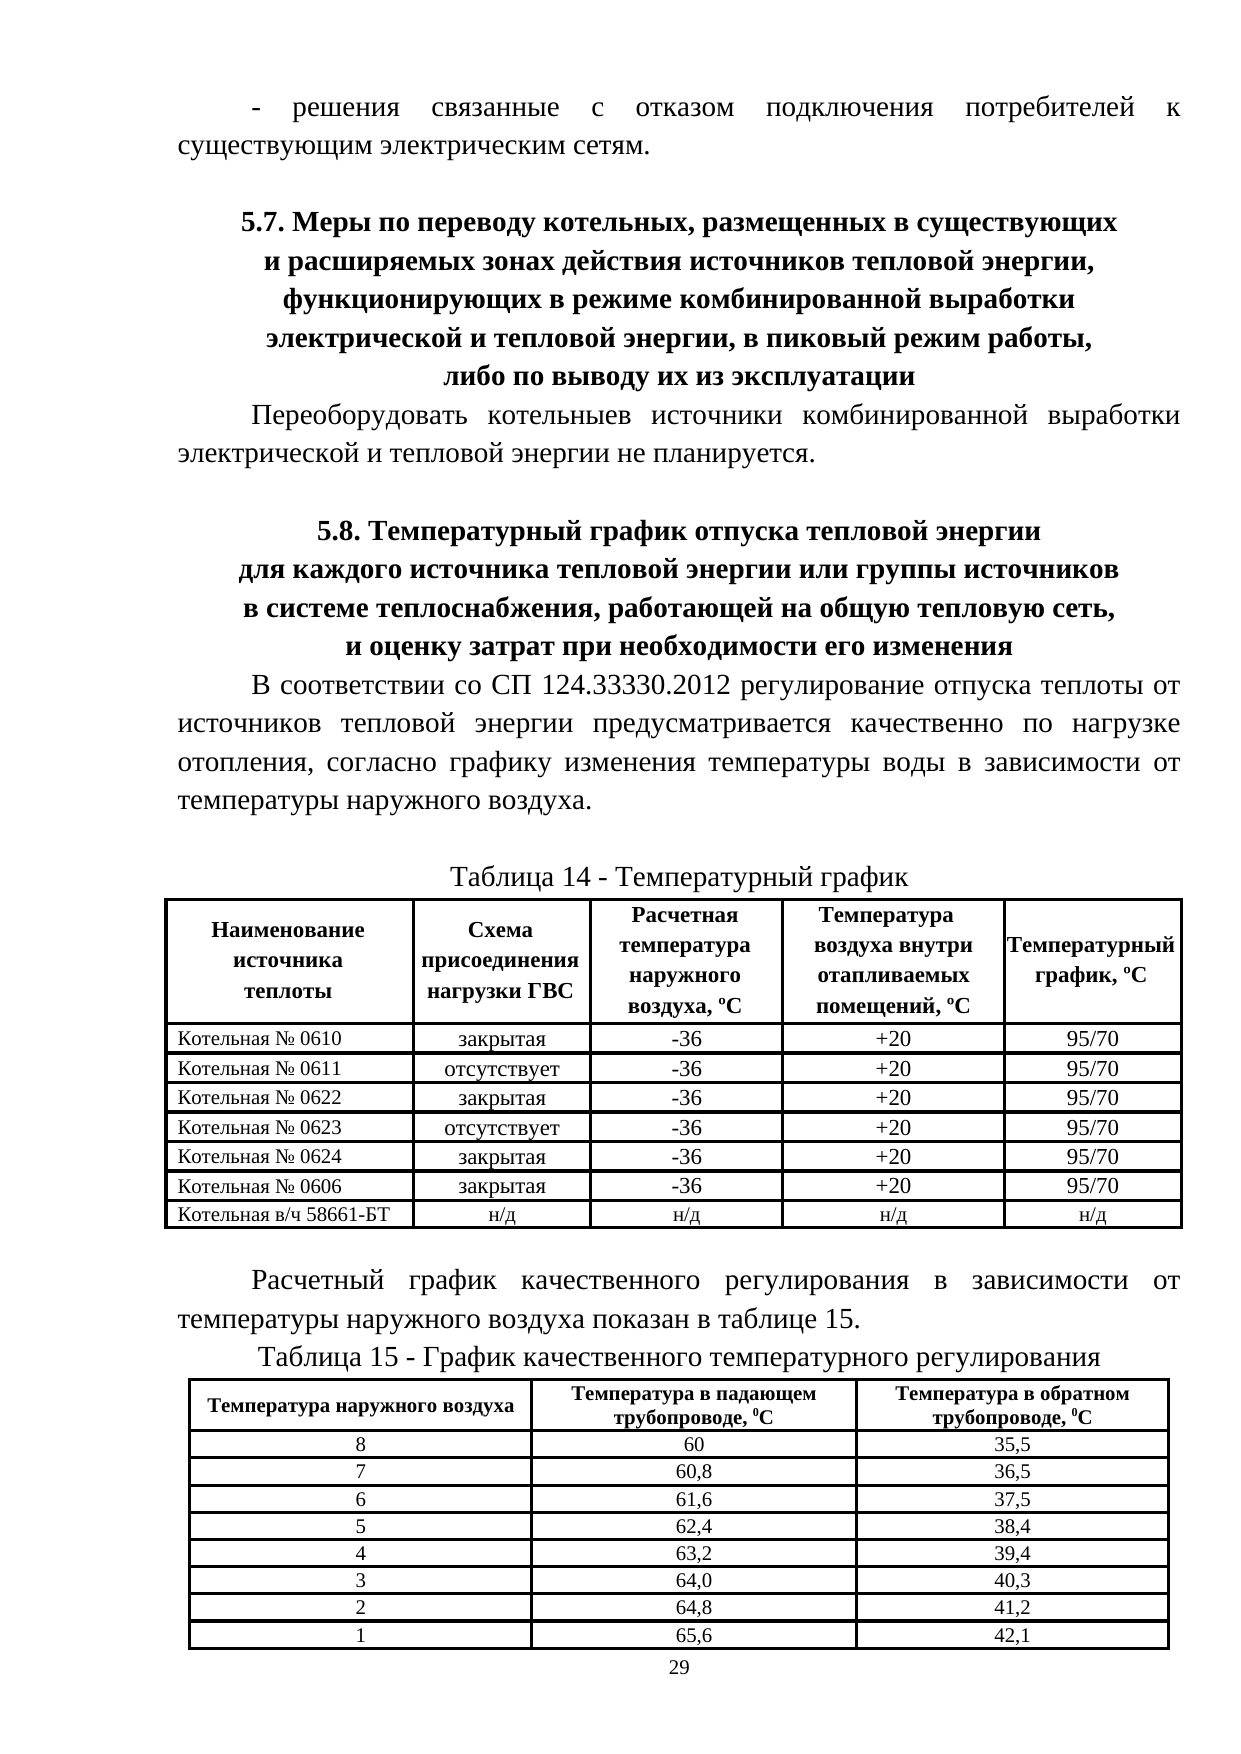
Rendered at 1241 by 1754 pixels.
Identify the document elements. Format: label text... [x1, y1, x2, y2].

text в системе теплоснабжения, работающей на общую тепловую сеть, [177, 590, 1181, 623]
table_cell 3 [191, 1568, 530, 1592]
text Расчетный график качественного регулирования в зависимости от температуры наружного воздуха показан в таблице 15. [177, 1262, 1181, 1334]
table_cell 39,4 [858, 1541, 1167, 1565]
table_cell отсутствует [415, 1114, 589, 1140]
table_cell н/д [415, 1202, 589, 1226]
table_cell закрытая [415, 1143, 589, 1169]
table_header Расчетная температура наружного воздуха, ºС [592, 901, 781, 1022]
table_cell 63,2 [533, 1541, 855, 1565]
table_cell 37,5 [858, 1487, 1167, 1511]
table_cell закрытая [415, 1025, 589, 1051]
table_cell 6 [191, 1487, 530, 1511]
table_cell 95/70 [1006, 1114, 1180, 1140]
table_cell Котельная № 0610 [168, 1025, 412, 1051]
text Переоборудовать котельныев источники комбинированной выработки электрической и тепловой энергии не планируется. [177, 397, 1181, 469]
table_cell 4 [191, 1541, 530, 1565]
table_cell отсутствует [415, 1055, 589, 1081]
text либо по выводу их из эксплуатации [177, 358, 1181, 392]
table_cell +20 [784, 1173, 1003, 1199]
table_cell н/д [784, 1202, 1003, 1226]
table_cell 64,8 [533, 1595, 855, 1619]
table_cell 60,8 [533, 1459, 855, 1483]
table_cell Котельная № 0622 [168, 1084, 412, 1110]
text Таблица 15 - График качественного температурного регулирования [177, 1339, 1181, 1373]
table_cell +20 [784, 1055, 1003, 1081]
table_cell 64,0 [533, 1568, 855, 1592]
table_cell +20 [784, 1025, 1003, 1051]
table_header Схема присоединения нагрузки ГВС [415, 901, 589, 1022]
table_cell 38,4 [858, 1514, 1167, 1538]
table_cell 2 [191, 1595, 530, 1619]
text 5.8. Температурный график отпуска тепловой энергии [177, 513, 1181, 546]
table_cell -36 [592, 1173, 781, 1199]
text электрической и тепловой энергии, в пиковый режим работы, [177, 320, 1181, 353]
table_cell закрытая [415, 1173, 589, 1199]
table_cell -36 [592, 1025, 781, 1051]
table_cell -36 [592, 1114, 781, 1140]
table_cell +20 [784, 1114, 1003, 1140]
table_cell -36 [592, 1055, 781, 1081]
table_cell 5 [191, 1514, 530, 1538]
table_header Температура воздуха внутри отапливаемых помещений, ºС [784, 901, 1003, 1022]
text и расширяемых зонах действия источников тепловой энергии, функционирующих в режиме комбинированной выработки [177, 243, 1181, 315]
table_header Температура наружного воздуха [191, 1381, 530, 1429]
table_cell 8 [191, 1432, 530, 1456]
table_cell 95/70 [1006, 1055, 1180, 1081]
table_cell Котельная № 0606 [168, 1173, 412, 1199]
table_cell закрытая [415, 1084, 589, 1110]
table_cell 95/70 [1006, 1173, 1180, 1199]
text Таблица 14 - Температурный график [177, 859, 1181, 893]
table_cell 40,3 [858, 1568, 1167, 1592]
table_cell Котельная № 0611 [168, 1055, 412, 1081]
text 5.7. Меры по переводу котельных, размещенных в существующих [177, 204, 1181, 238]
table_cell 95/70 [1006, 1084, 1180, 1110]
text для каждого источника тепловой энергии или группы источников [177, 551, 1181, 585]
table_cell Котельная № 0623 [168, 1114, 412, 1140]
table_cell 61,6 [533, 1487, 855, 1511]
table_cell 42,1 [858, 1623, 1167, 1647]
table_cell 35,5 [858, 1432, 1167, 1456]
table_cell 36,5 [858, 1459, 1167, 1483]
table_cell -36 [592, 1143, 781, 1169]
table_cell 65,6 [533, 1623, 855, 1647]
table_cell н/д [592, 1202, 781, 1226]
text - решения связанные с отказом подключения потребителей к существующим электрическим сетям. [177, 89, 1181, 161]
table_cell 95/70 [1006, 1143, 1180, 1169]
table_cell 62,4 [533, 1514, 855, 1538]
table_cell н/д [1006, 1202, 1180, 1226]
table_cell 60 [533, 1432, 855, 1456]
table_header Температура в падающем трубопроводе, 0С [533, 1381, 855, 1429]
table_cell +20 [784, 1143, 1003, 1169]
table_cell +20 [784, 1084, 1003, 1110]
table_cell -36 [592, 1084, 781, 1110]
table_cell 95/70 [1006, 1025, 1180, 1051]
text В соответствии со СП 124.33330.2012 регулирование отпуска теплоты от источников тепловой энергии предусматривается качественно по нагрузке отопления, согласно графику изменения температуры воды в зависимости от температуры наружного воздуха. [177, 667, 1181, 816]
table_header Наименование источника теплоты [168, 901, 412, 1022]
table_cell 1 [191, 1623, 530, 1647]
table_header Температурный график, ºС [1006, 901, 1180, 1022]
table_cell 7 [191, 1459, 530, 1483]
table_cell 41,2 [858, 1595, 1167, 1619]
table_cell Котельная в/ч 58661-БТ [168, 1202, 412, 1226]
table_cell Котельная № 0624 [168, 1143, 412, 1169]
table_header Температура в обратном трубопроводе, 0С [858, 1381, 1167, 1429]
text и оценку затрат при необходимости его изменения [177, 628, 1181, 662]
